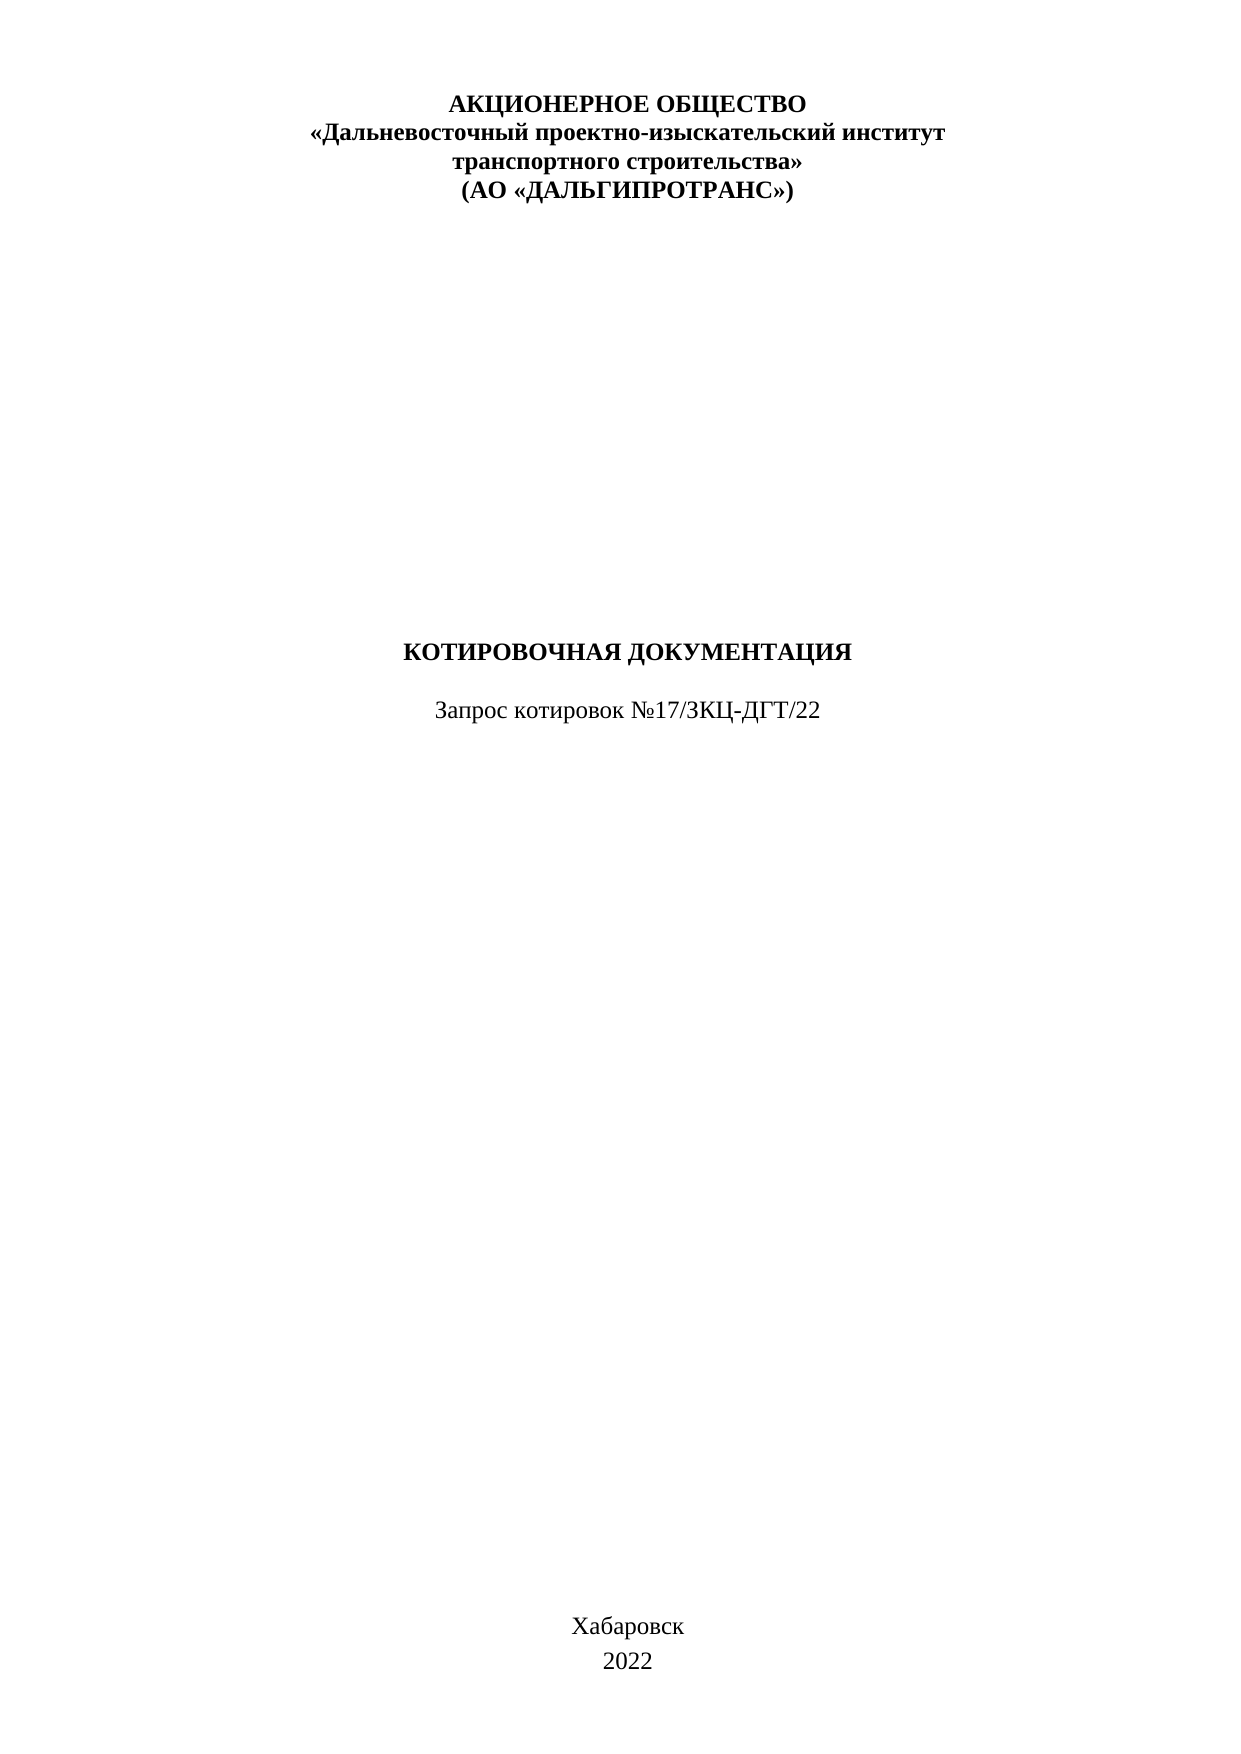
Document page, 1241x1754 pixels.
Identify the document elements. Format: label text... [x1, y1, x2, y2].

text 2022 [118, 1646, 1137, 1675]
text (АО «ДАЛЬГИПРОТРАНС») [118, 175, 1137, 204]
text АКЦИОНЕРНОЕ ОБЩЕСТВО [118, 89, 1137, 117]
text КОТИРОВОЧНАЯ ДОКУМЕНТАЦИЯ [118, 637, 1137, 666]
text «Дальневосточный проектно-изыскательский институт [118, 117, 1137, 146]
subtitle Хабаровск [118, 1611, 1137, 1640]
text транспортного строительства» [118, 146, 1137, 175]
text Запрос котировок №17/ЗКЦ-ДГТ/22 [118, 695, 1137, 724]
